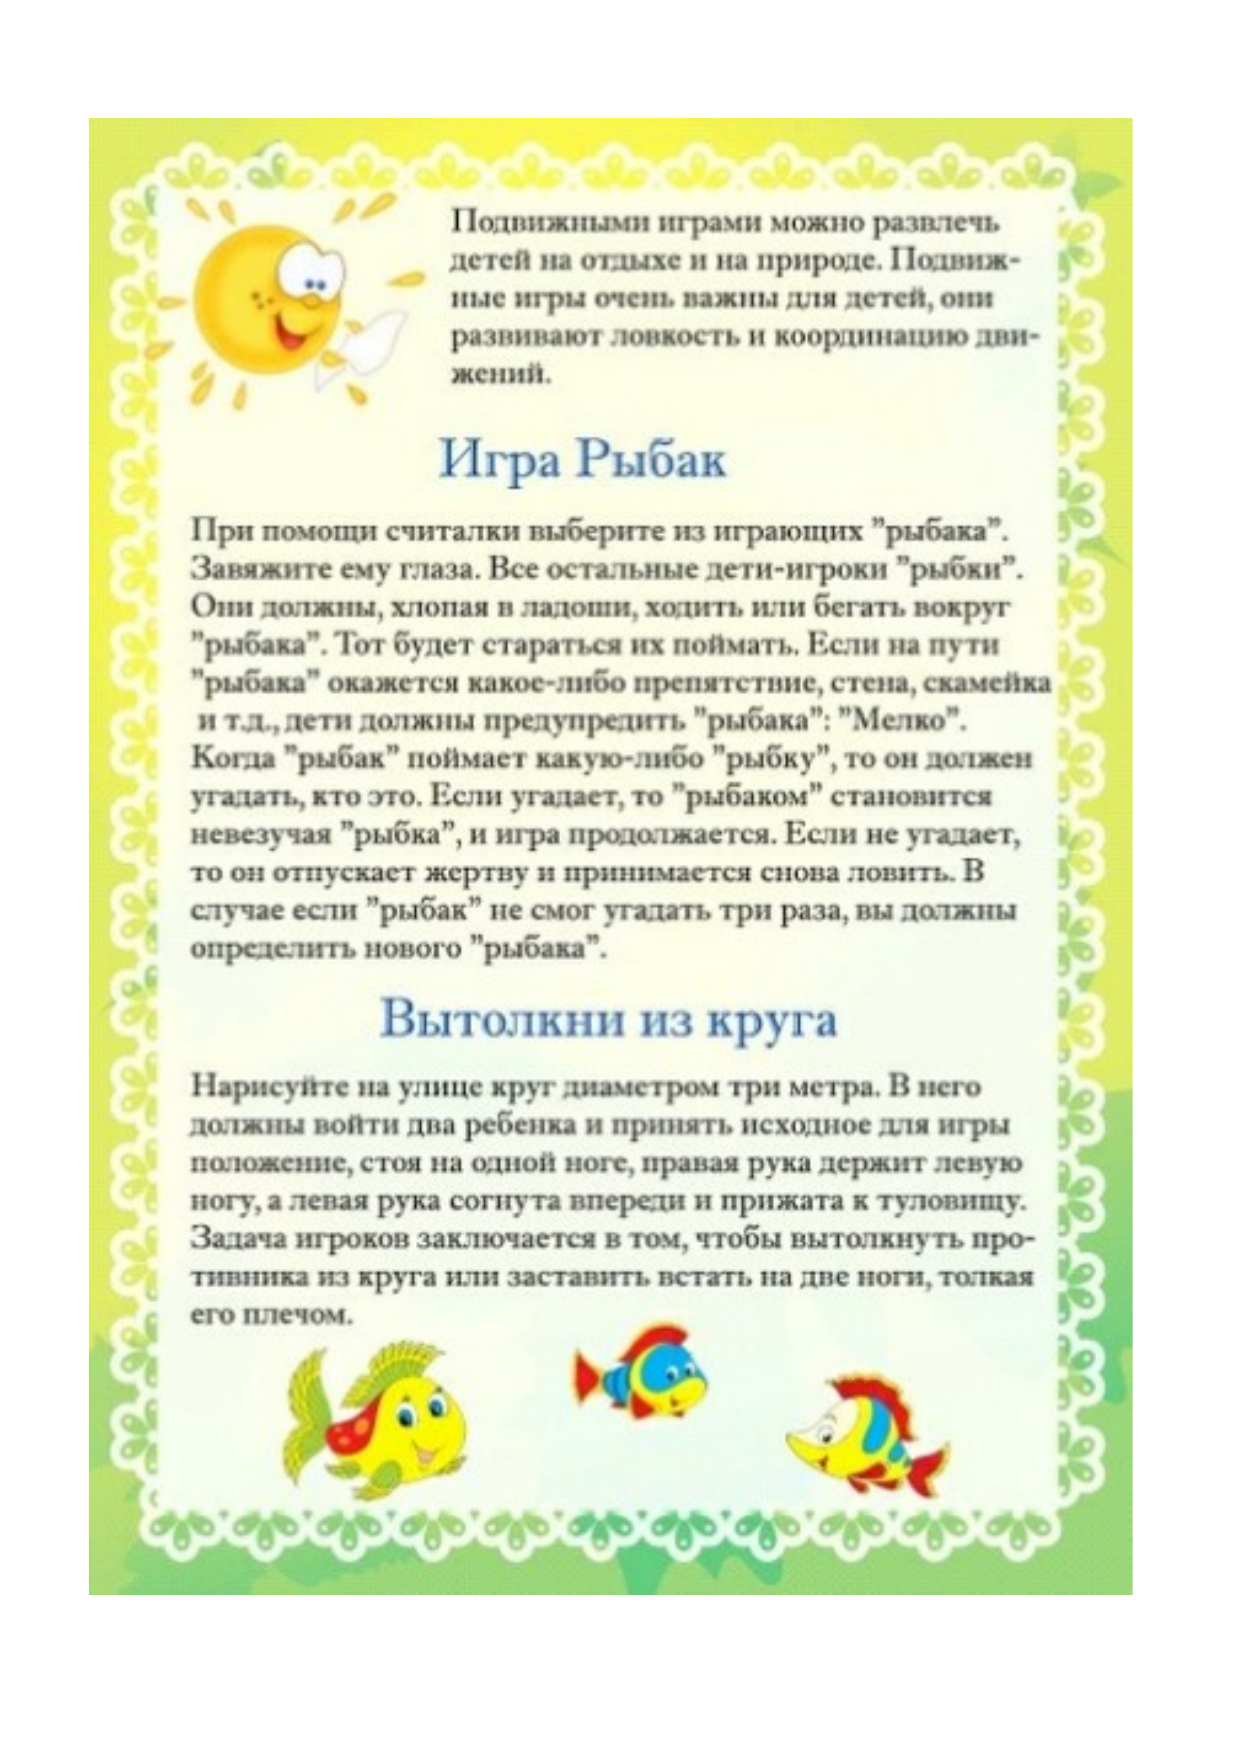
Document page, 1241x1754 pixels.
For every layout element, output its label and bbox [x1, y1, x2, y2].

picture [88, 118, 1133, 1595]
